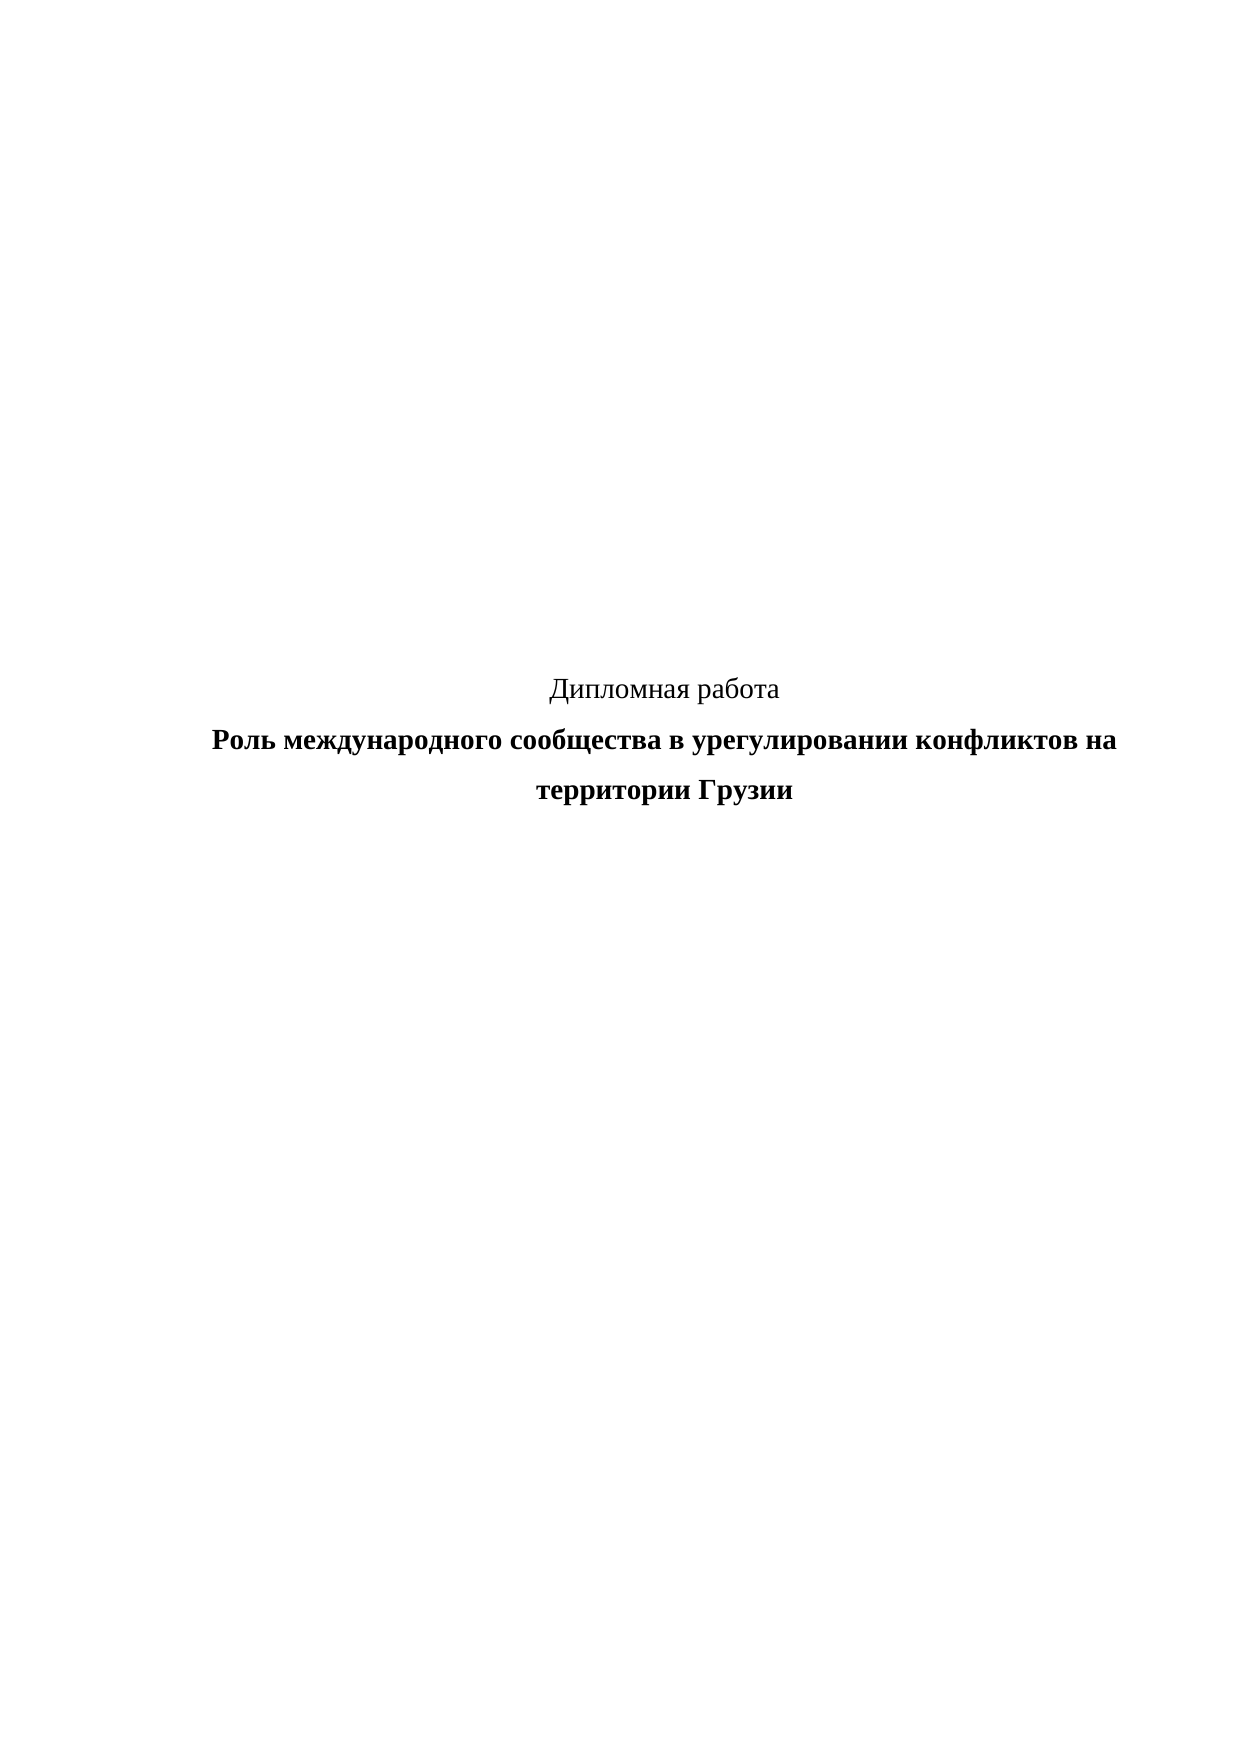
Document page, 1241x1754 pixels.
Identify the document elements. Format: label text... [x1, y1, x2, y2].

text Дипломная работа [177, 672, 1152, 705]
text Роль международного сообщества в урегулировании конфликтов на территории Грузии [177, 722, 1152, 806]
